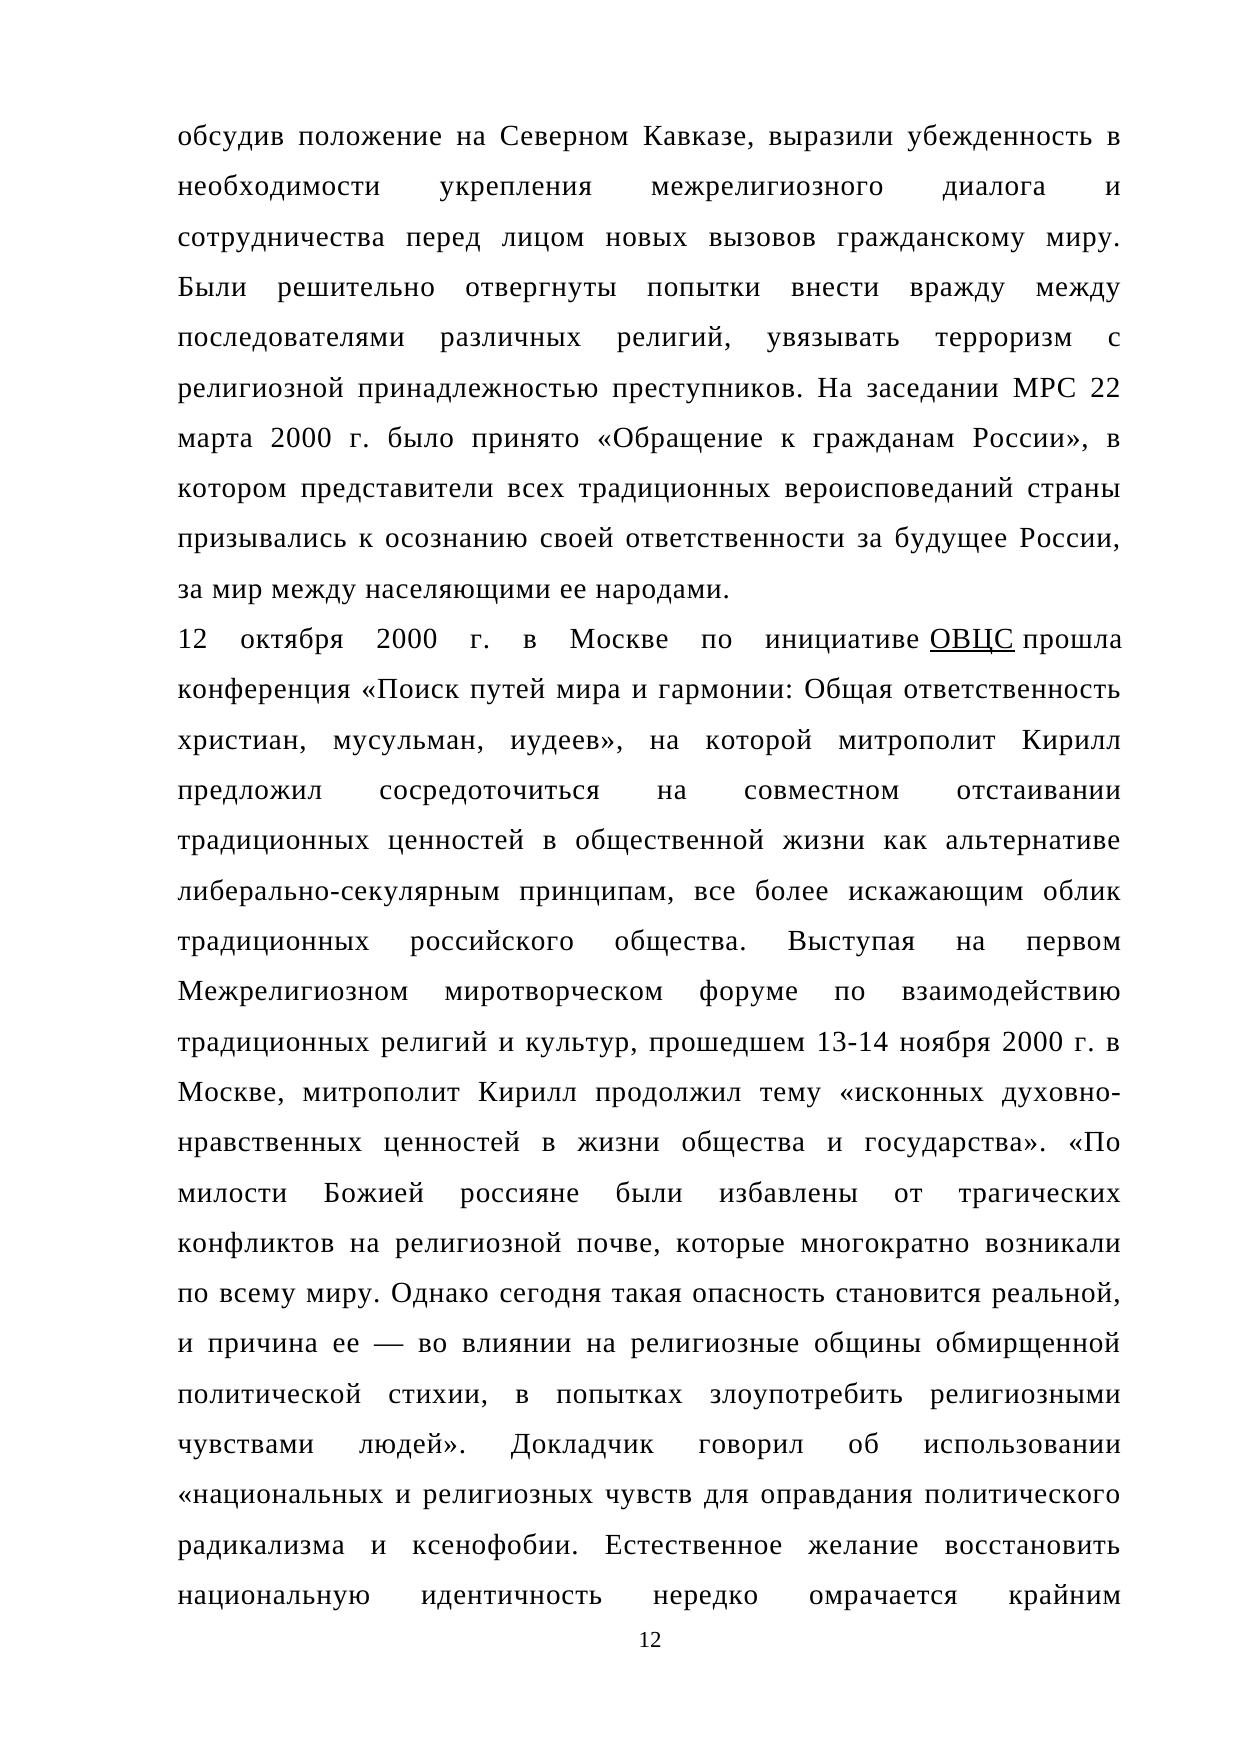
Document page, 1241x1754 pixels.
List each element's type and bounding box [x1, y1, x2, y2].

text [177, 621, 1122, 1611]
text [177, 118, 1122, 604]
